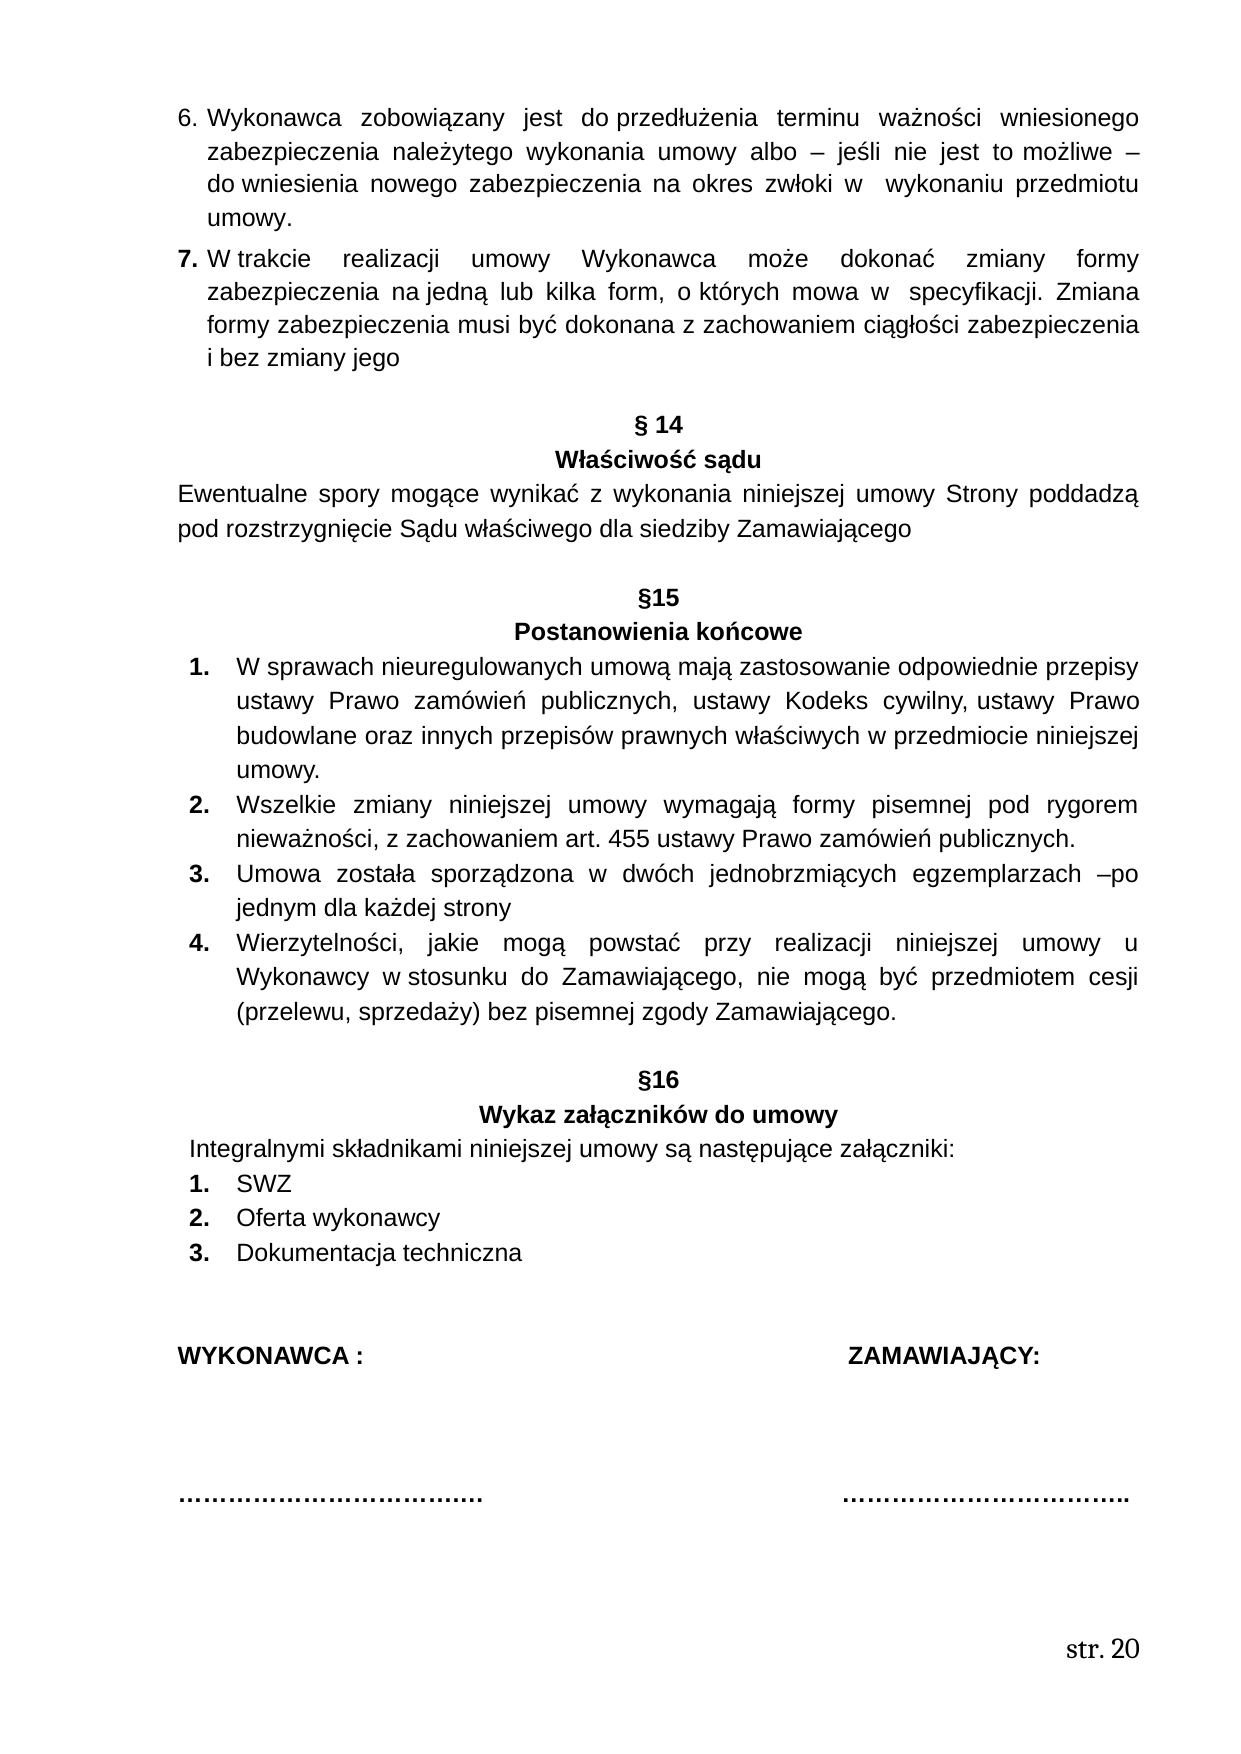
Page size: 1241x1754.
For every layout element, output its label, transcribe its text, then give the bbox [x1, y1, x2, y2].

list Wierzytelności, jakie mogą powstać przy realizacji niniejszej umowy u Wykonawcy w stosunku do Zamawiającego, nie mogą być przedmiotem cesji (przelewu, sprzedaży) bez pisemnej zgody Zamawiającego. [189, 928, 1140, 1025]
text §15 [177, 583, 1140, 612]
list SWZ [189, 1169, 1140, 1198]
list Dokumentacja techniczna [189, 1238, 1140, 1267]
text Postanowienia końcowe [177, 617, 1140, 646]
text § 14 [177, 410, 1140, 439]
list Oferta wykonawcy [189, 1203, 1140, 1232]
list Wszelkie zmiany niniejszej umowy wymagają formy pisemnej pod rygorem nieważności, z zachowaniem art. 455 ustawy Prawo zamówień publicznych. [189, 790, 1140, 853]
list W trakcie realizacji umowy Wykonawca może dokonać zmiany formy zabezpieczenia na jedną lub kilka form, o których mowa w specyfikacji. Zmiana formy zabezpieczenia musi być dokonana z zachowaniem ciągłości zabezpieczenia i bez zmiany jego [177, 244, 1140, 372]
list W sprawach nieuregulowanych umową mają zastosowanie odpowiednie przepisy ustawy Prawo zamówień publicznych, ustawy Kodeks cywilny, ustawy Prawo budowlane oraz innych przepisów prawnych właściwych w przedmiocie niniejszej umowy. [189, 652, 1140, 784]
list Umowa została sporządzona w dwóch jednobrzmiących egzemplarzach –po jednym dla każdej strony [189, 859, 1140, 922]
text Wykaz załączników do umowy [177, 1100, 1140, 1129]
text …………………………….… …………………………….. [177, 1479, 1140, 1508]
text Właściwość sądu [177, 445, 1140, 474]
text Ewentualne spory mogące wynikać z wykonania niniejszej umowy Strony poddadzą pod rozstrzygnięcie Sądu właściwego dla siedziby Zamawiającego [177, 479, 1140, 543]
text Integralnymi składnikami niniejszej umowy są następujące załączniki: [189, 1134, 1140, 1163]
text §16 [177, 1066, 1140, 1094]
list Wykonawca zobowiązany jest do przedłużenia terminu ważności wniesionego zabezpieczenia należytego wykonania umowy albo – jeśli nie jest to możliwe – do wniesienia nowego zabezpieczenia na okres zwłoki w wykonaniu przedmiotu umowy. [177, 103, 1140, 231]
text WYKONAWCA : ZAMAWIAJĄCY: [177, 1341, 1140, 1370]
